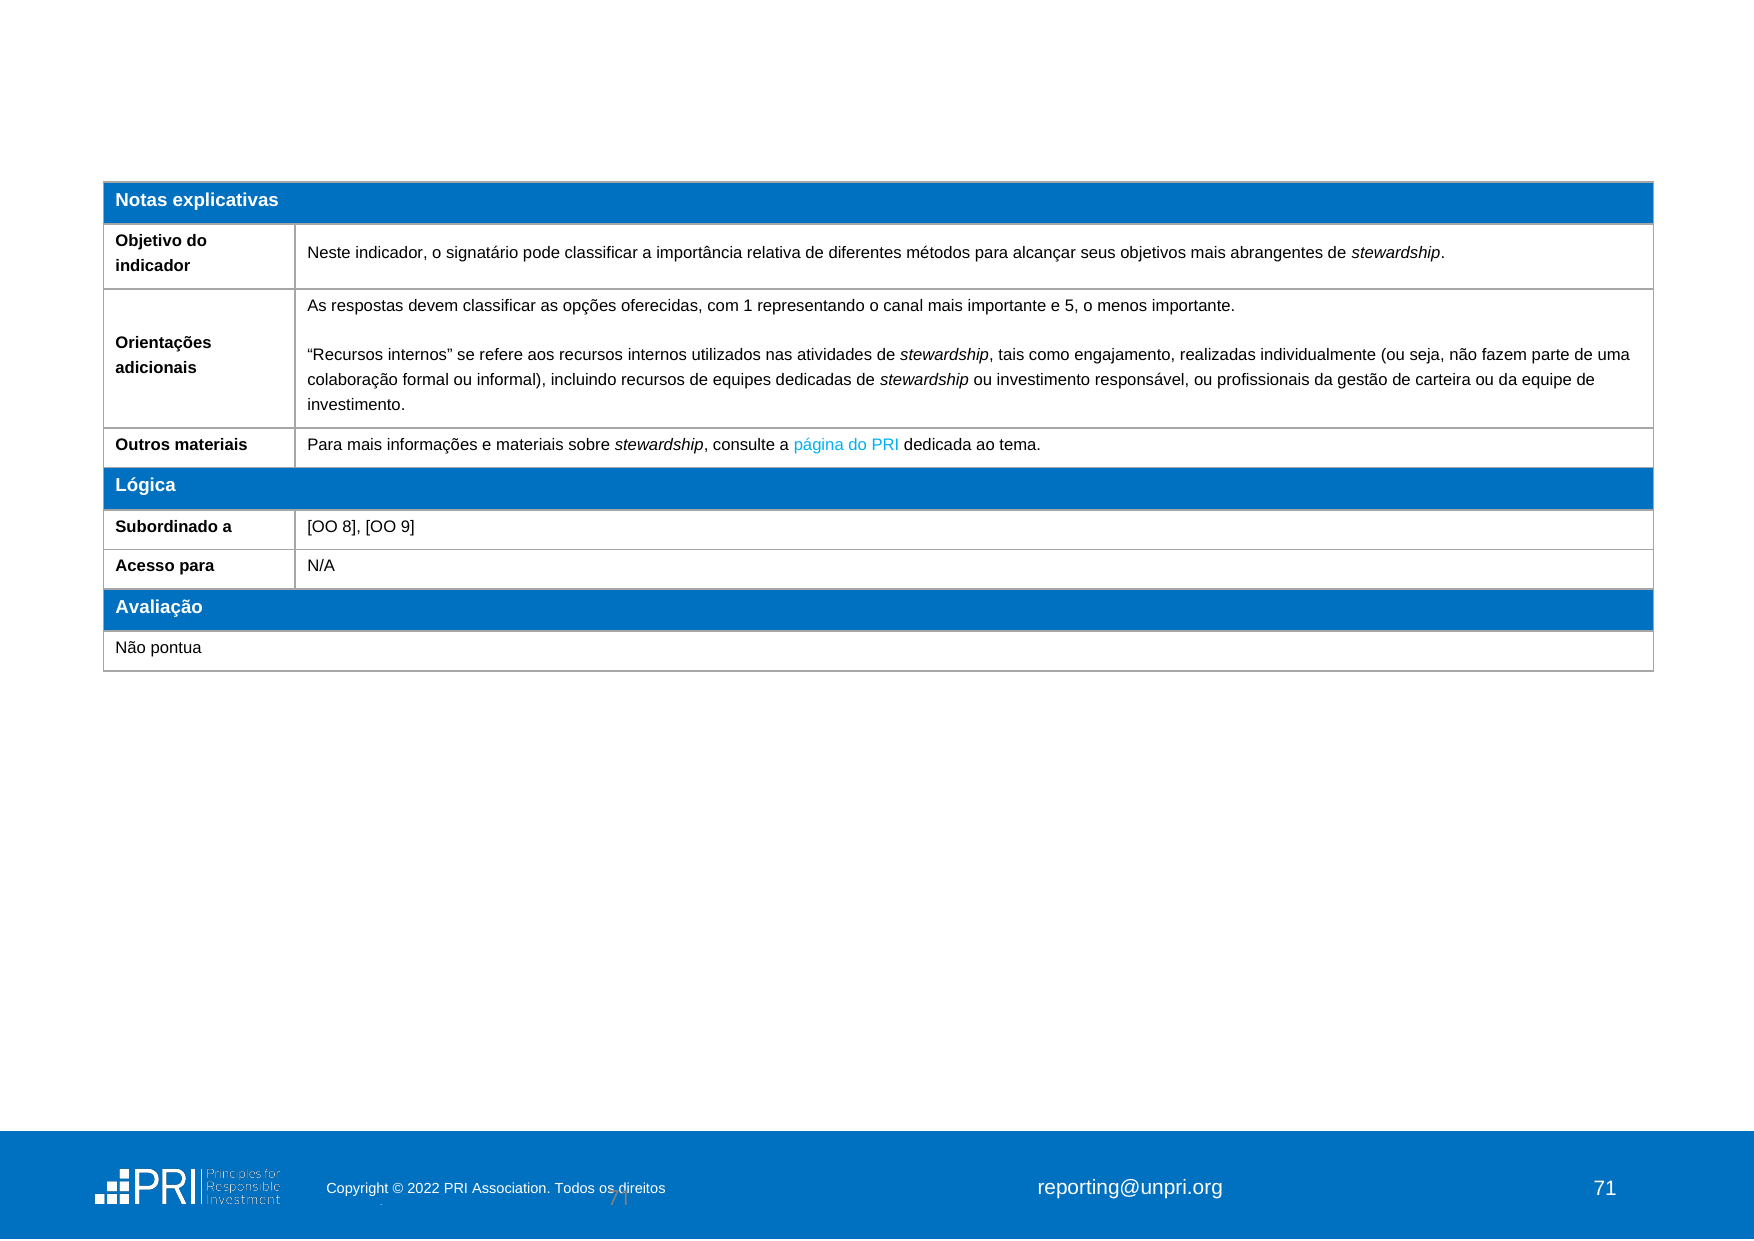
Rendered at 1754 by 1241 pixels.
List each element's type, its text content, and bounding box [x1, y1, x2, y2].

table_cell Outros materiais [104, 429, 294, 467]
table_cell [OO 8], [OO 9] [296, 511, 1653, 548]
table_cell Para mais informações e materiais sobre stewardship, consulte a página do PRI dedicada ao tema. [296, 429, 1653, 467]
table_cell Lógica [104, 468, 1653, 509]
table_cell As respostas devem classificar as opções oferecidas, com 1 representando o canal mais importante e 5, o menos importante. “Recursos internos” se refere aos recursos internos utilizados nas atividades de stewardship, tais como engajamento, realizadas individualmente (ou seja, não fazem parte de uma colaboração formal ou informal), incluindo recursos de equipes dedicadas de stewardship ou investimento responsável, ou profissionais da gestão de carteira ou da equipe de investimento. [296, 290, 1653, 427]
picture [92, 1166, 282, 1207]
table_cell Neste indicador, o signatário pode classificar a importância relativa de diferentes métodos para alcançar seus objetivos mais abrangentes de stewardship. [296, 225, 1653, 288]
table_cell Não pontua [104, 632, 1653, 670]
table_cell Subordinado a [104, 511, 294, 548]
table_cell Avaliação [104, 590, 1653, 630]
table_cell N/A [296, 550, 1653, 588]
table_cell Acesso para [104, 550, 294, 588]
table_cell Objetivo do indicador [104, 225, 294, 288]
table_cell Orientações adicionais [104, 290, 294, 427]
table_header Notas explicativas [104, 183, 1653, 223]
